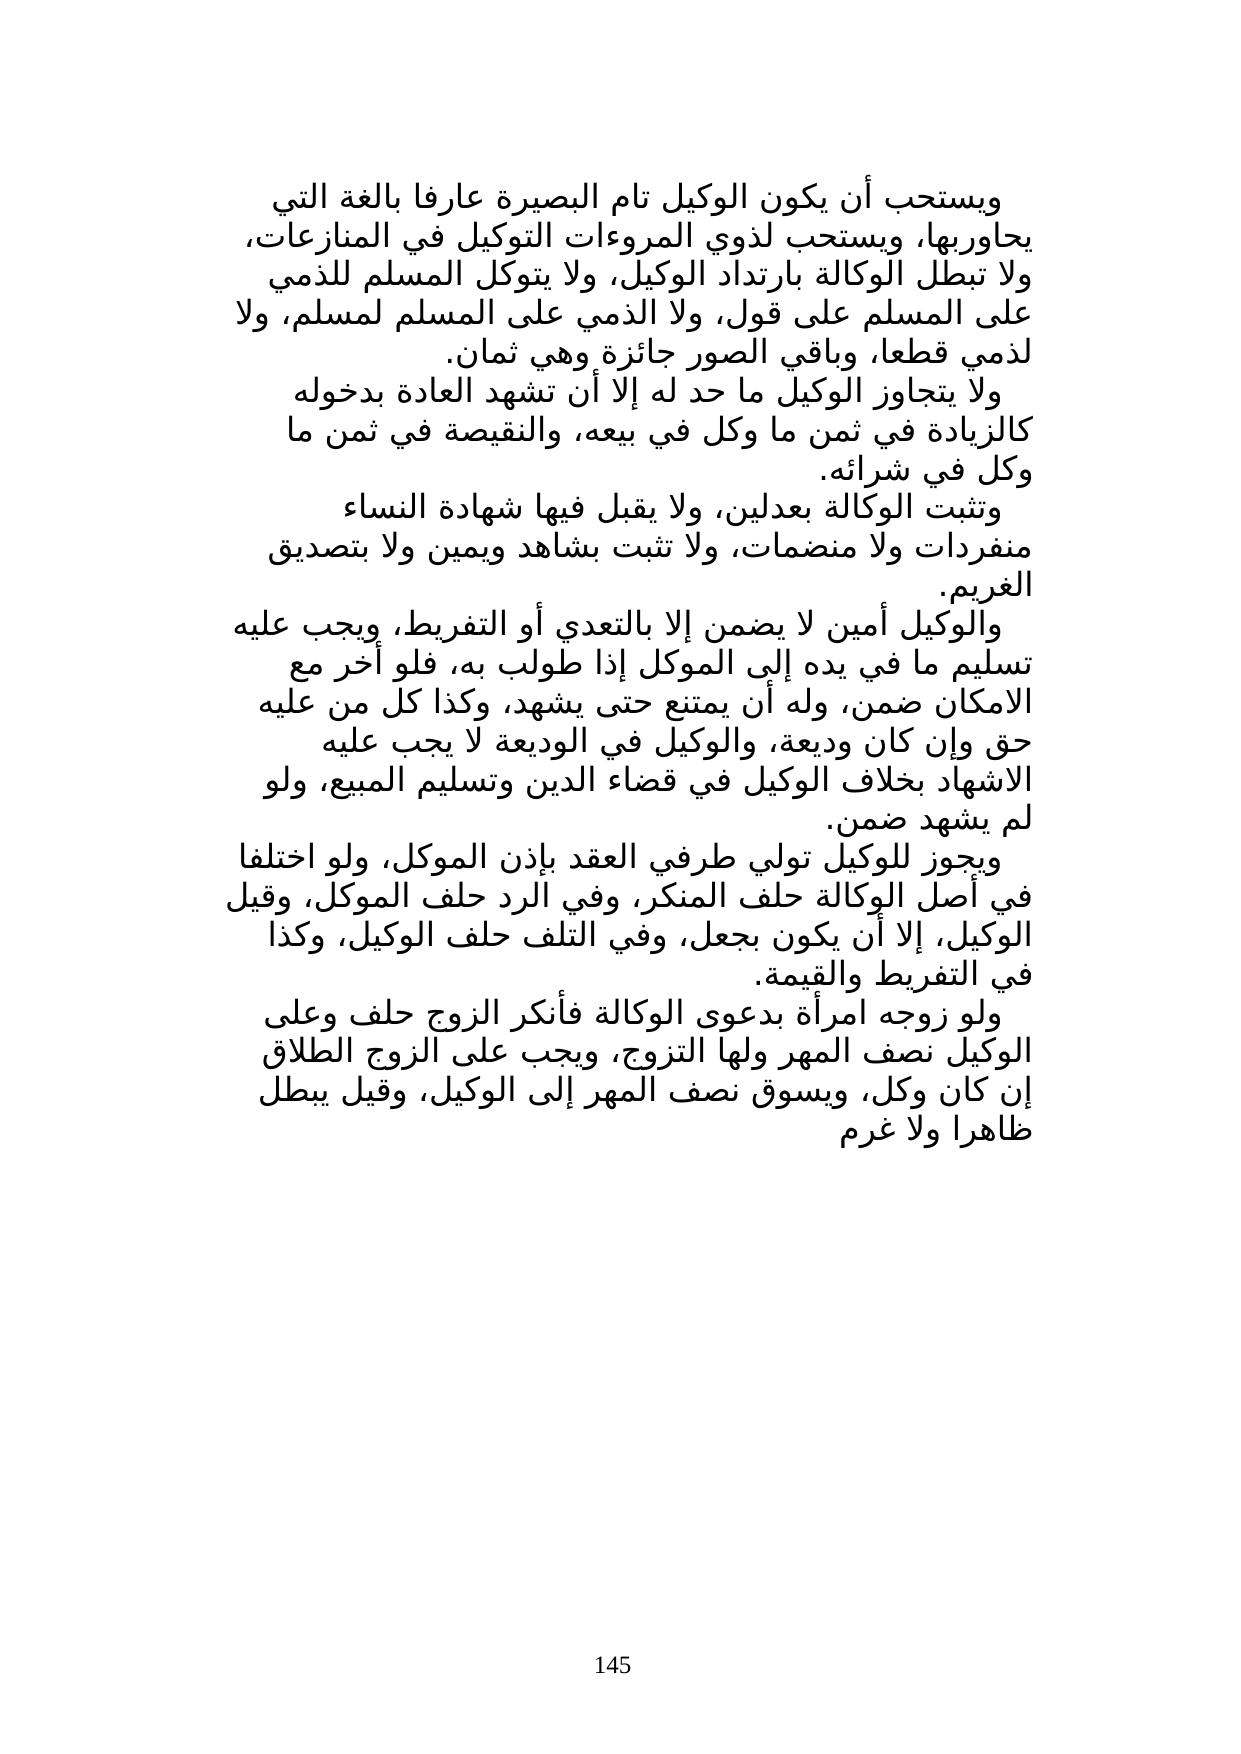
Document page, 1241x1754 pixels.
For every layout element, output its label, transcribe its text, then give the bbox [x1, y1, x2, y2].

text وتثبت الوكالة بعدلين، ولا يقبل فيها شهادة النساء منفردات ولا منضمات، ولا تثبت بشاهد ويمين ولا بتصديق الغريم. [222, 488, 1033, 604]
text ويجوز للوكيل تولي طرفي العقد بإذن الموكل، ولو اختلفا في أصل الوكالة حلف المنكر، وفي الرد حلف الموكل، وقيل الوكيل، إلا أن يكون بجعل، وفي التلف حلف الوكيل، وكذا في التفريط والقيمة. [222, 838, 1033, 993]
text والوكيل أمين لا يضمن إلا بالتعدي أو التفريط، ويجب عليه تسليم ما في يده إلى الموكل إذا طولب به، فلو أخر مع الامكان ضمن، وله أن يمتنع حتى يشهد، وكذا كل من عليه حق وإن كان وديعة، والوكيل في الوديعة لا يجب عليه الاشهاد بخلاف الوكيل في قضاء الدين وتسليم المبيع، ولو لم يشهد ضمن. [222, 604, 1033, 838]
text ولا يتجاوز الوكيل ما حد له إلا أن تشهد العادة بدخوله كالزيادة في ثمن ما وكل في بيعه، والنقيصة في ثمن ما وكل في شرائه. [222, 371, 1033, 488]
text ويستحب أن يكون الوكيل تام البصيرة عارفا بالغة التي يحاوربها، ويستحب لذوي المروء‌ات التوكيل في المنازعات، ولا تبطل الوكالة بارتداد الوكيل، ولا يتوكل المسلم للذمي على المسلم على قول، ولا الذمي على المسلم لمسلم، ولا لذمي قطعا، وباقي الصور جائزة وهي ثمان. [222, 177, 1033, 371]
text ولو زوجه امرأة بدعوى الوكالة فأنكر الزوج حلف وعلى الوكيل نصف المهر ولها التزوج، ويجب على الزوج الطلاق إن كان وكل، ويسوق نصف المهر إلى الوكيل، وقيل يبطل ظاهرا ولا غرم [222, 993, 1033, 1148]
